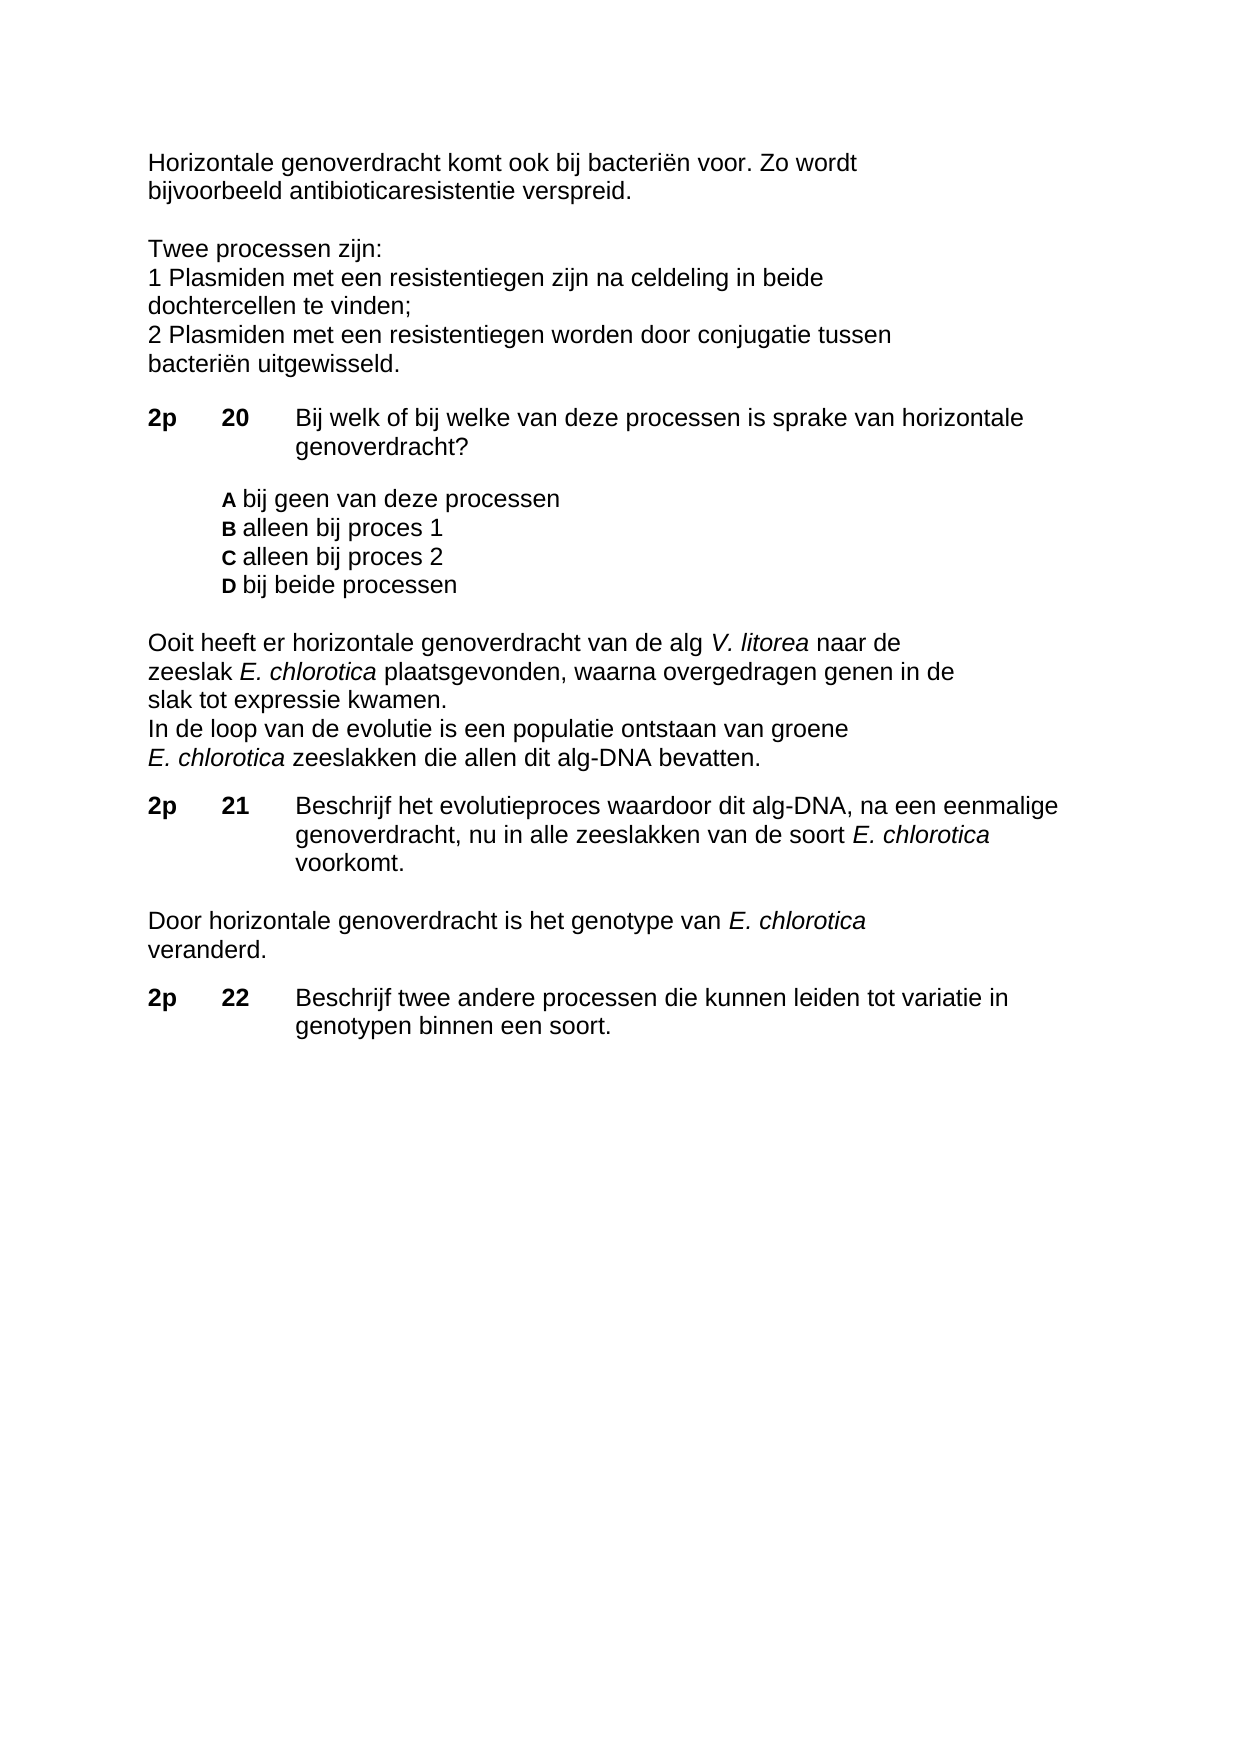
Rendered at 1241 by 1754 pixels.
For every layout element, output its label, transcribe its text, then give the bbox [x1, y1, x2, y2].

text A bij geen van deze processen [148, 484, 1093, 513]
text dochtercellen te vinden; [148, 291, 1093, 320]
text 2p 20 Bij welk of bij welke van deze processen is sprake van horizontale [148, 403, 1093, 431]
text Door horizontale genoverdracht is het genotype van E. chlorotica [148, 906, 1093, 934]
text C alleen bij proces 2 [148, 542, 1093, 570]
text 2 Plasmiden met een resistentiegen worden door conjugatie tussen [148, 320, 1093, 349]
text Twee processen zijn: [148, 234, 1093, 263]
text 1 Plasmiden met een resistentiegen zijn na celdeling in beide [148, 263, 1093, 291]
text genoverdracht? [221, 431, 1093, 460]
text zeeslak E. chlorotica plaatsgevonden, waarna overgedragen genen in de [148, 657, 1093, 685]
text bijvoorbeeld antibioticaresistentie verspreid. [148, 176, 1093, 205]
text Ooit heeft er horizontale genoverdracht van de alg V. litorea naar de [148, 628, 1093, 657]
text veranderd. [148, 934, 1093, 963]
text genotypen binnen een soort. [221, 1011, 1093, 1040]
text B alleen bij proces 1 [148, 513, 1093, 542]
text bacteriën uitgewisseld. [148, 349, 1093, 378]
text In de loop van de evolutie is een populatie ontstaan van groene [148, 714, 1093, 743]
text genoverdracht, nu in alle zeeslakken van de soort E. chlorotica voorkomt. [295, 819, 1093, 877]
text E. chlorotica zeeslakken die allen dit alg-DNA bevatten. [148, 743, 1093, 772]
text slak tot expressie kwamen. [148, 685, 1093, 714]
text 2p 21 Beschrijf het evolutieproces waardoor dit alg-DNA, na een eenmalige [148, 791, 1093, 819]
text D bij beide processen [148, 570, 1093, 599]
text Horizontale genoverdracht komt ook bij bacteriën voor. Zo wordt [148, 148, 1093, 176]
text 2p 22 Beschrijf twee andere processen die kunnen leiden tot variatie in [148, 982, 1093, 1011]
